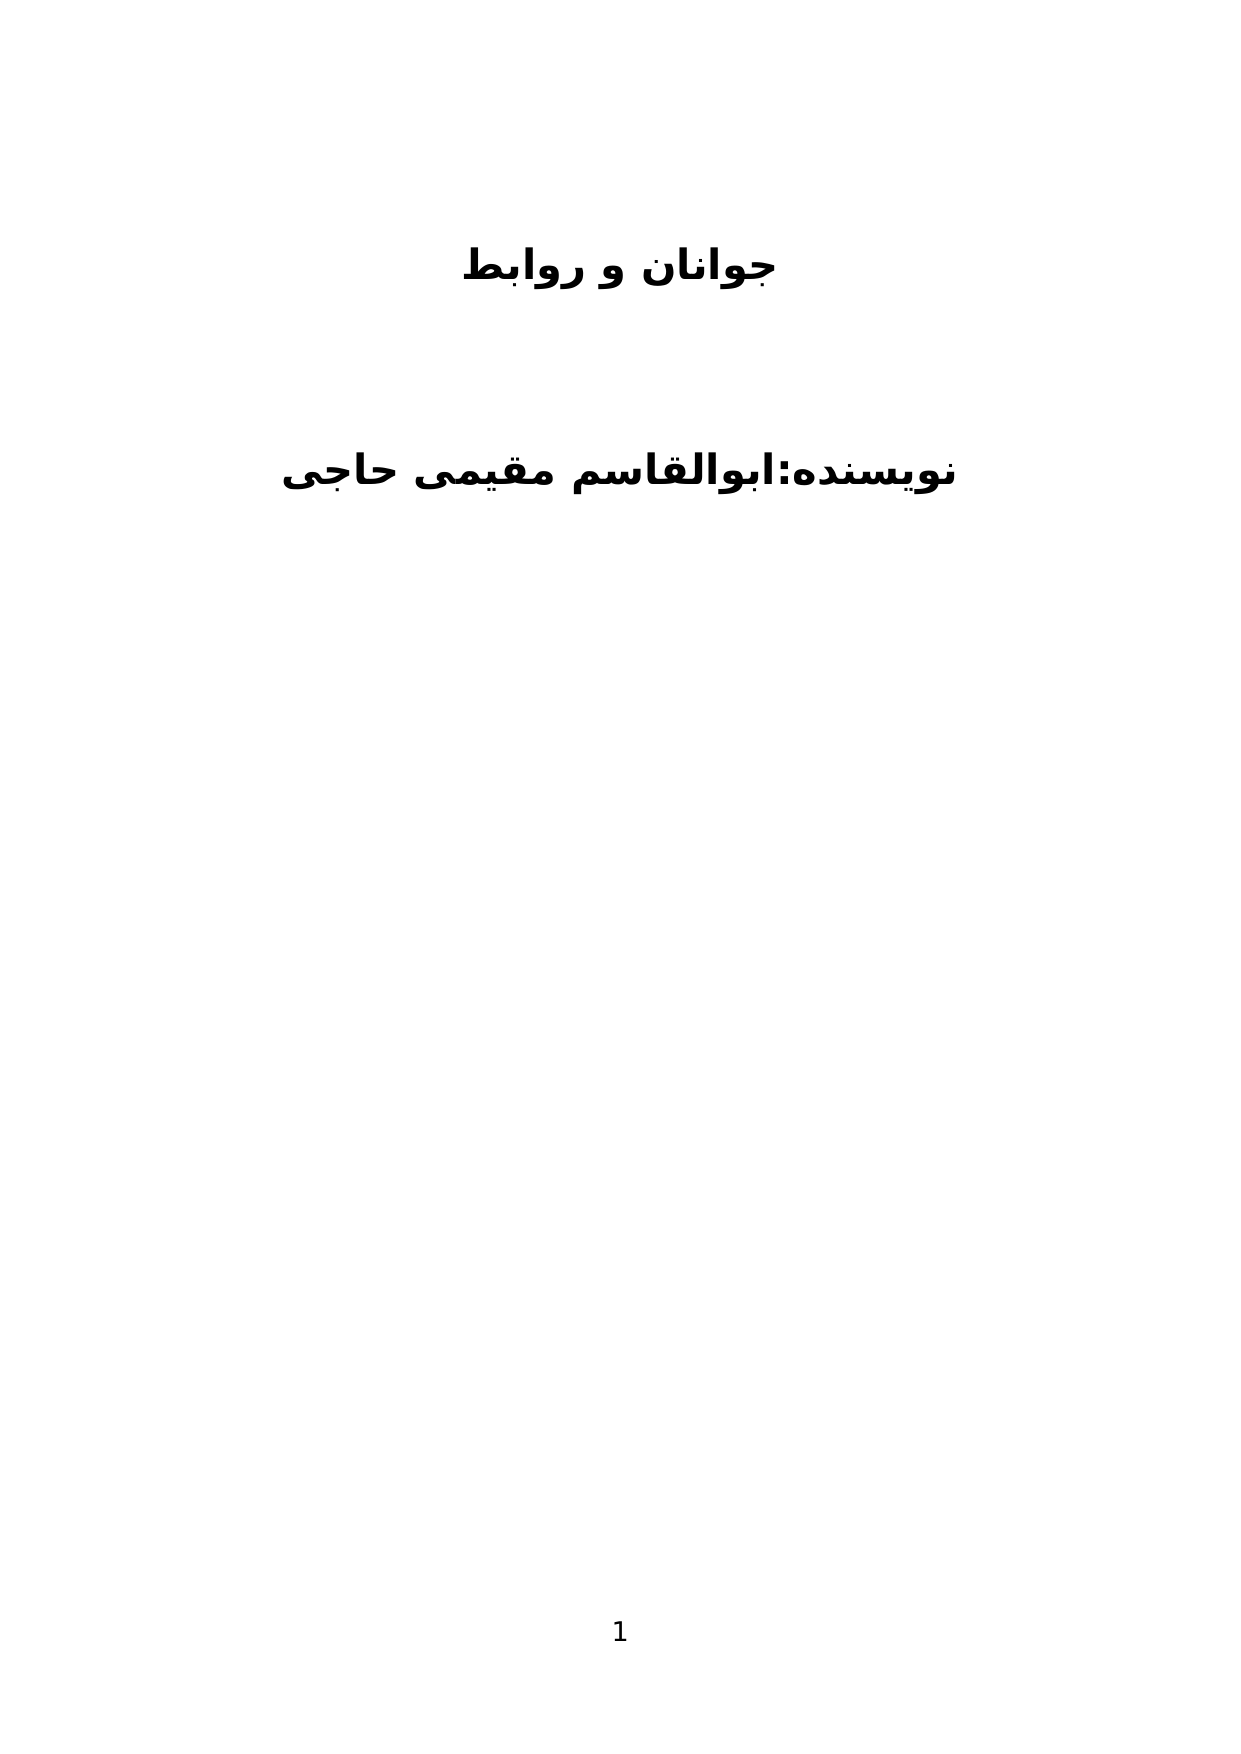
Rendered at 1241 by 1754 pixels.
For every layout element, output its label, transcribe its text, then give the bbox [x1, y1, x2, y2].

text نویسنده:ابوالقاسم مقيمى حاجى [236, 446, 1004, 494]
text جوانان و روابط [236, 241, 1004, 289]
